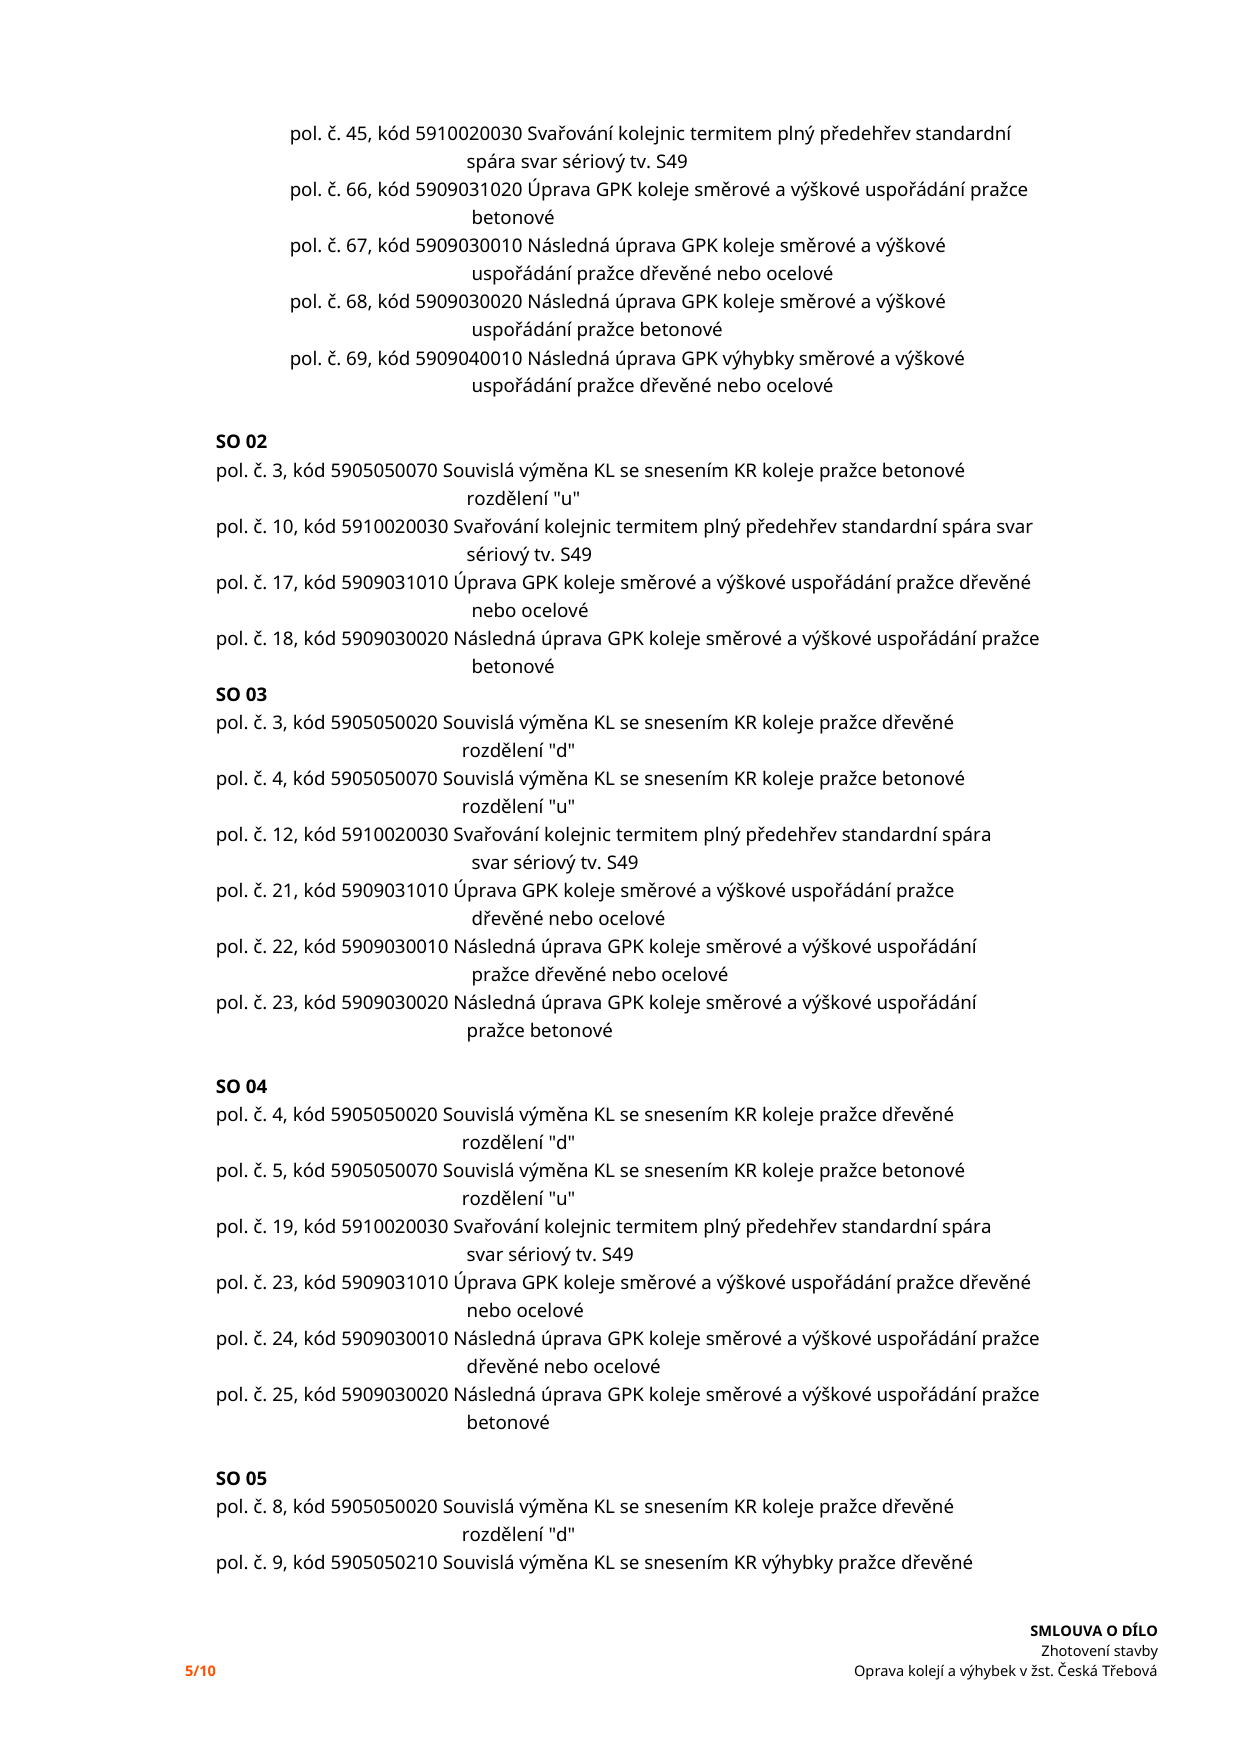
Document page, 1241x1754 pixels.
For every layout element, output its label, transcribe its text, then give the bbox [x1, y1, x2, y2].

list nebo ocelové [216, 1297, 1122, 1323]
list pol. č. 3, kód 5905050070 Souvislá výměna KL se snesením KR koleje pražce betonové [216, 457, 1122, 482]
list pol. č. 24, kód 5909030010 Následná úprava GPK koleje směrové a výškové uspořádání pražce [216, 1326, 1122, 1351]
list svar sériový tv. S49 [216, 849, 1122, 875]
list rozdělení "u" [216, 793, 1122, 819]
list nebo ocelové [216, 597, 1122, 622]
list rozdělení "u" [216, 485, 1122, 510]
list pol. č. 68, kód 5909030020 Následná úprava GPK koleje směrové a výškové uspořádání pražce betonové [289, 289, 1122, 342]
list pol. č. 12, kód 5910020030 Svařování kolejnic termitem plný předehřev standardní spára [216, 821, 1122, 847]
list pol. č. 9, kód 5905050210 Souvislá výměna KL se snesením KR výhybky pražce dřevěné [216, 1550, 1122, 1575]
list rozdělení "d" [216, 1129, 1122, 1155]
list svar sériový tv. S49 [216, 1241, 1122, 1267]
list pol. č. 10, kód 5910020030 Svařování kolejnic termitem plný předehřev standardní spára svar [216, 513, 1122, 538]
list pražce dřevěné nebo ocelové [216, 961, 1122, 987]
list betonové [216, 1409, 1122, 1435]
list dřevěné nebo ocelové [216, 905, 1122, 931]
list pol. č. 21, kód 5909031010 Úprava GPK koleje směrové a výškové uspořádání pražce [216, 877, 1122, 903]
list pol. č. 19, kód 5910020030 Svařování kolejnic termitem plný předehřev standardní spára [216, 1213, 1122, 1239]
list SO 04 [216, 1073, 1122, 1099]
list pol. č. 3, kód 5905050020 Souvislá výměna KL se snesením KR koleje pražce dřevěné [216, 709, 1122, 734]
list dřevěné nebo ocelové [216, 1353, 1122, 1379]
list pražce betonové [216, 1017, 1122, 1043]
list SO 05 [216, 1466, 1122, 1491]
list betonové [216, 653, 1122, 678]
list pol. č. 23, kód 5909031010 Úprava GPK koleje směrové a výškové uspořádání pražce dřevěné [216, 1269, 1122, 1295]
list pol. č. 18, kód 5909030020 Následná úprava GPK koleje směrové a výškové uspořádání pražce [216, 625, 1122, 651]
list pol. č. 5, kód 5905050070 Souvislá výměna KL se snesením KR koleje pražce betonové [216, 1157, 1122, 1183]
list sériový tv. S49 [216, 541, 1122, 566]
list pol. č. 23, kód 5909030020 Následná úprava GPK koleje směrové a výškové uspořádání [216, 989, 1122, 1015]
list pol. č. 25, kód 5909030020 Následná úprava GPK koleje směrové a výškové uspořádání pražce [216, 1382, 1122, 1407]
list pol. č. 69, kód 5909040010 Následná úprava GPK výhybky směrové a výškové uspořádání pražce dřevěné nebo ocelové [289, 345, 1122, 398]
list pol. č. 22, kód 5909030010 Následná úprava GPK koleje směrové a výškové uspořádání [216, 933, 1122, 959]
list pol. č. 8, kód 5905050020 Souvislá výměna KL se snesením KR koleje pražce dřevěné [216, 1494, 1122, 1519]
list pol. č. 66, kód 5909031020 Úprava GPK koleje směrové a výškové uspořádání pražce betonové [289, 177, 1122, 230]
list pol. č. 45, kód 5910020030 Svařování kolejnic termitem plný předehřev standardní spára svar sériový tv. S49 [289, 121, 1122, 174]
list pol. č. 67, kód 5909030010 Následná úprava GPK koleje směrové a výškové uspořádání pražce dřevěné nebo ocelové [289, 233, 1122, 286]
list pol. č. 17, kód 5909031010 Úprava GPK koleje směrové a výškové uspořádání pražce dřevěné [216, 569, 1122, 594]
list rozdělení "d" [216, 1522, 1122, 1547]
list SO 02 [216, 429, 1122, 454]
list SO 03 [216, 681, 1122, 707]
list pol. č. 4, kód 5905050020 Souvislá výměna KL se snesením KR koleje pražce dřevěné [216, 1101, 1122, 1127]
list pol. č. 4, kód 5905050070 Souvislá výměna KL se snesením KR koleje pražce betonové [216, 765, 1122, 791]
list rozdělení "d" [216, 737, 1122, 763]
list rozdělení "u" [216, 1185, 1122, 1211]
